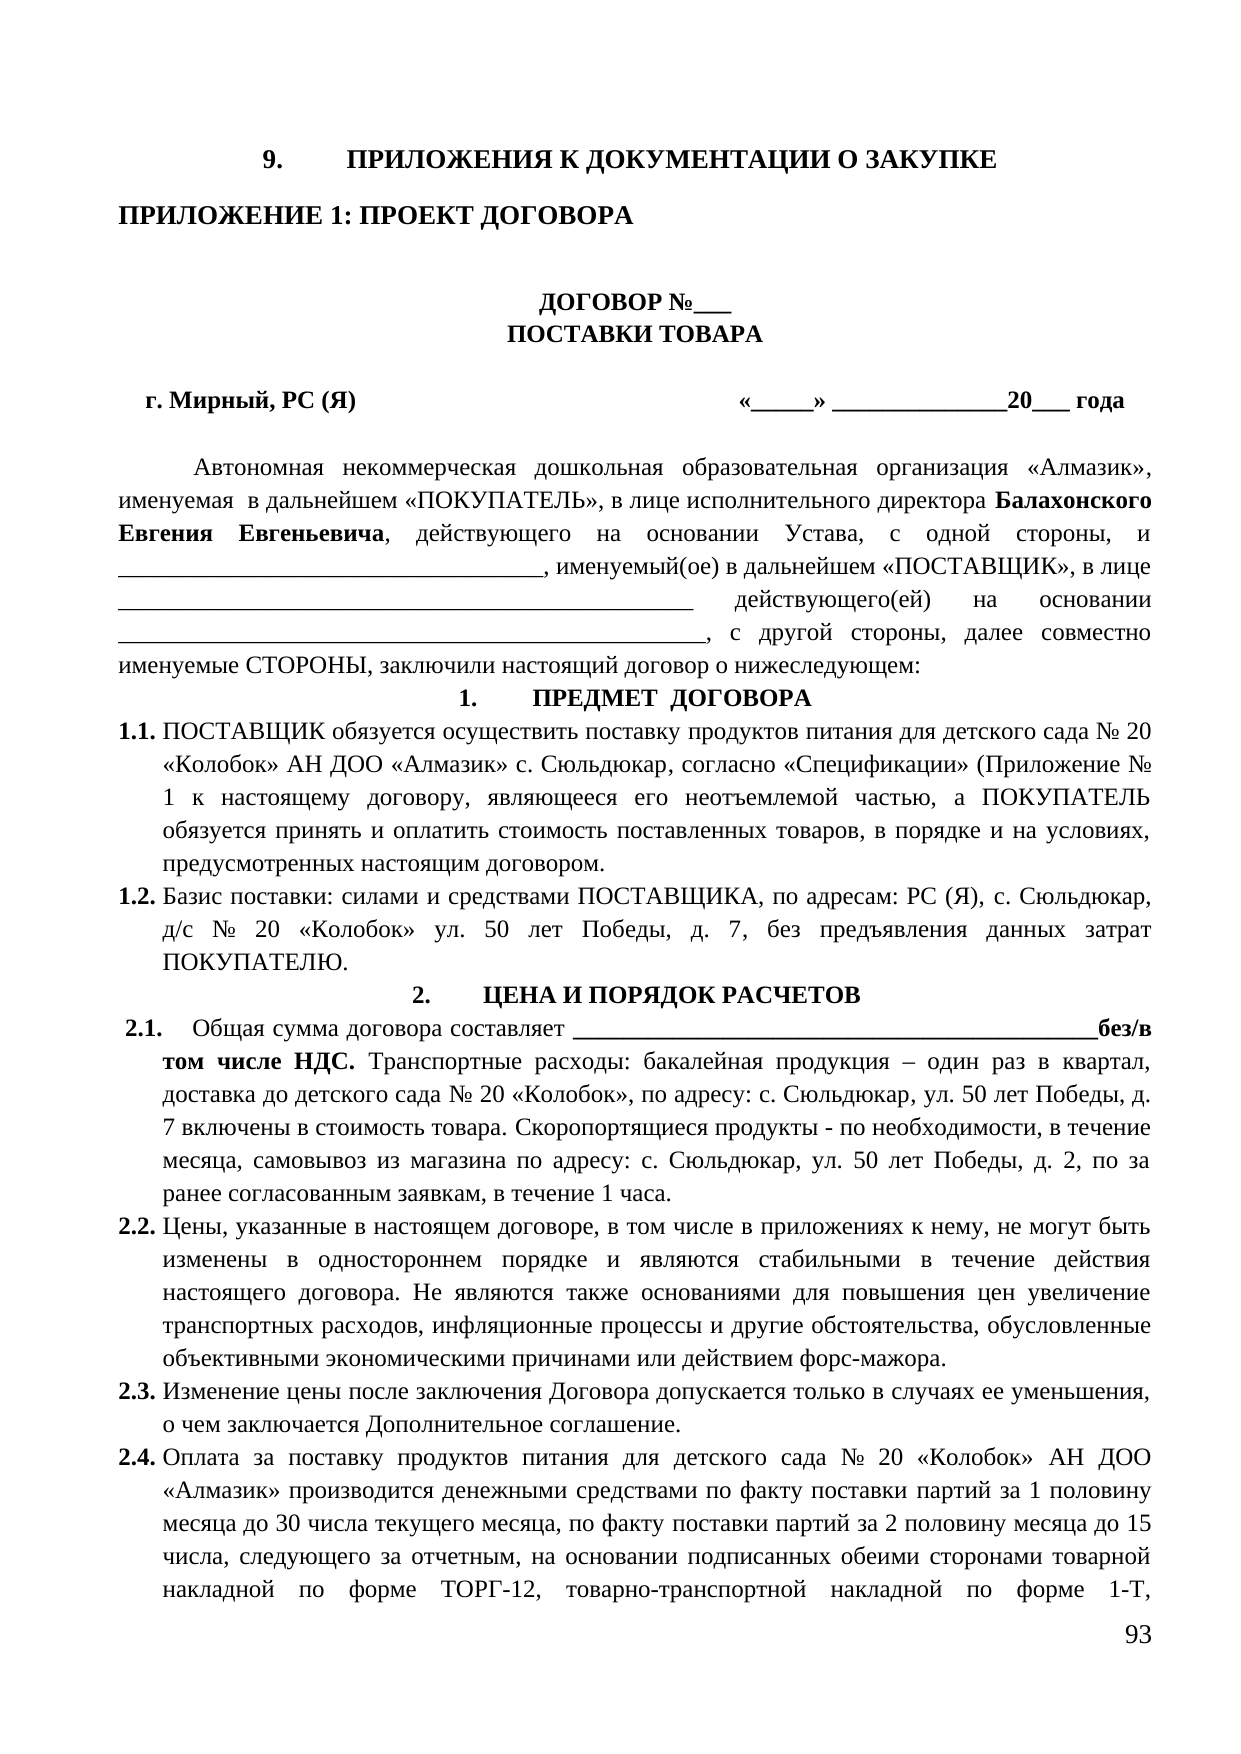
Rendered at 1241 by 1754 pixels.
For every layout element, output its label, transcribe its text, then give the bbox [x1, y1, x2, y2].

list Базис поставки: силами и средствами ПОСТАВЩИКА, по адресам: РС (Я), с. Сюльдюкар, д/с № 20 «Колобок» ул. 50 лет Победы, д. 7, без предъявления данных затрат ПОКУПАТЕЛЮ. [118, 881, 1152, 976]
text Приложения к документации о закупке [118, 143, 1152, 174]
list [118, 1442, 1152, 1603]
list ПРЕДМЕТ ДОГОВОРА [118, 683, 1152, 712]
list Изменение цены после заключения Договора допускается только в случаях ее уменьшения, о чем заключается Дополнительное соглашение. [118, 1376, 1152, 1438]
list Общая сумма договора составляет __________________________________________без/в том числе НДС. Транспортные расходы: бакалейная продукция – один раз в квартал, доставка до детского сада № 20 «Колобок», по адресу: с. Сюльдюкар, ул. 50 лет Победы, д. 7 включены в стоимость товара. Скоропортящиеся продукты - по необходимости, в течение месяца, самовывоз из магазина по адресу: с. Сюльдюкар, ул. 50 лет Победы, д. 2, по за ранее согласованным заявкам, в течение 1 часа. [125, 1013, 1152, 1207]
text г. Мирный, РС (Я) «_____» ______________20___ года [118, 386, 1152, 414]
text Автономная некоммерческая дошкольная образовательная организация «Алмазик», именуемая в дальнейшем «ПОКУПАТЕЛЬ», в лице исполнительного директора Балахонского Евгения Евгеньевича, действующего на основании Устава, с одной стороны, и __________________________________, именуемый(ое) в дальнейшем «ПОСТАВЩИК», в лице ______________________________________________ действующего(ей) на основании _______________________________________________, с другой стороны, далее совместно именуемые СТОРОНЫ, заключили настоящий договор о нижеследующем: [118, 452, 1152, 678]
list ПОСТАВЩИК обязуется осуществить поставку продуктов питания для детского сада № 20 «Колобок» АН ДОО «Алмазик» с. Сюльдюкар, согласно «Спецификации» (Приложение № 1 к настоящему договору, являющееся его неотъемлемой частью, а ПОКУПАТЕЛЬ обязуется принять и оплатить стоимость поставленных товаров, в порядке и на условиях, предусмотренных настоящим договором. [118, 716, 1152, 877]
title ДОГОВОР №___ [118, 287, 1152, 315]
list ПРИЛОЖЕНИЕ 1: ПРОЕКТ ДОГОВОРА [118, 199, 1152, 230]
text ПОСТАВКИ ТОВАРА [118, 319, 1152, 348]
list ЦЕНА И ПОРЯДОК РАСЧЕТОВ [120, 980, 1152, 1009]
list Цены, указанные в настоящем договоре, в том числе в приложениях к нему, не могут быть изменены в одностороннем порядке и являются стабильными в течение действия настоящего договора. Не являются также основаниями для повышения цен увеличение транспортных расходов, инфляционные процессы и другие обстоятельства, обусловленные объективными экономическими причинами или действием форс-мажора. [118, 1211, 1152, 1372]
